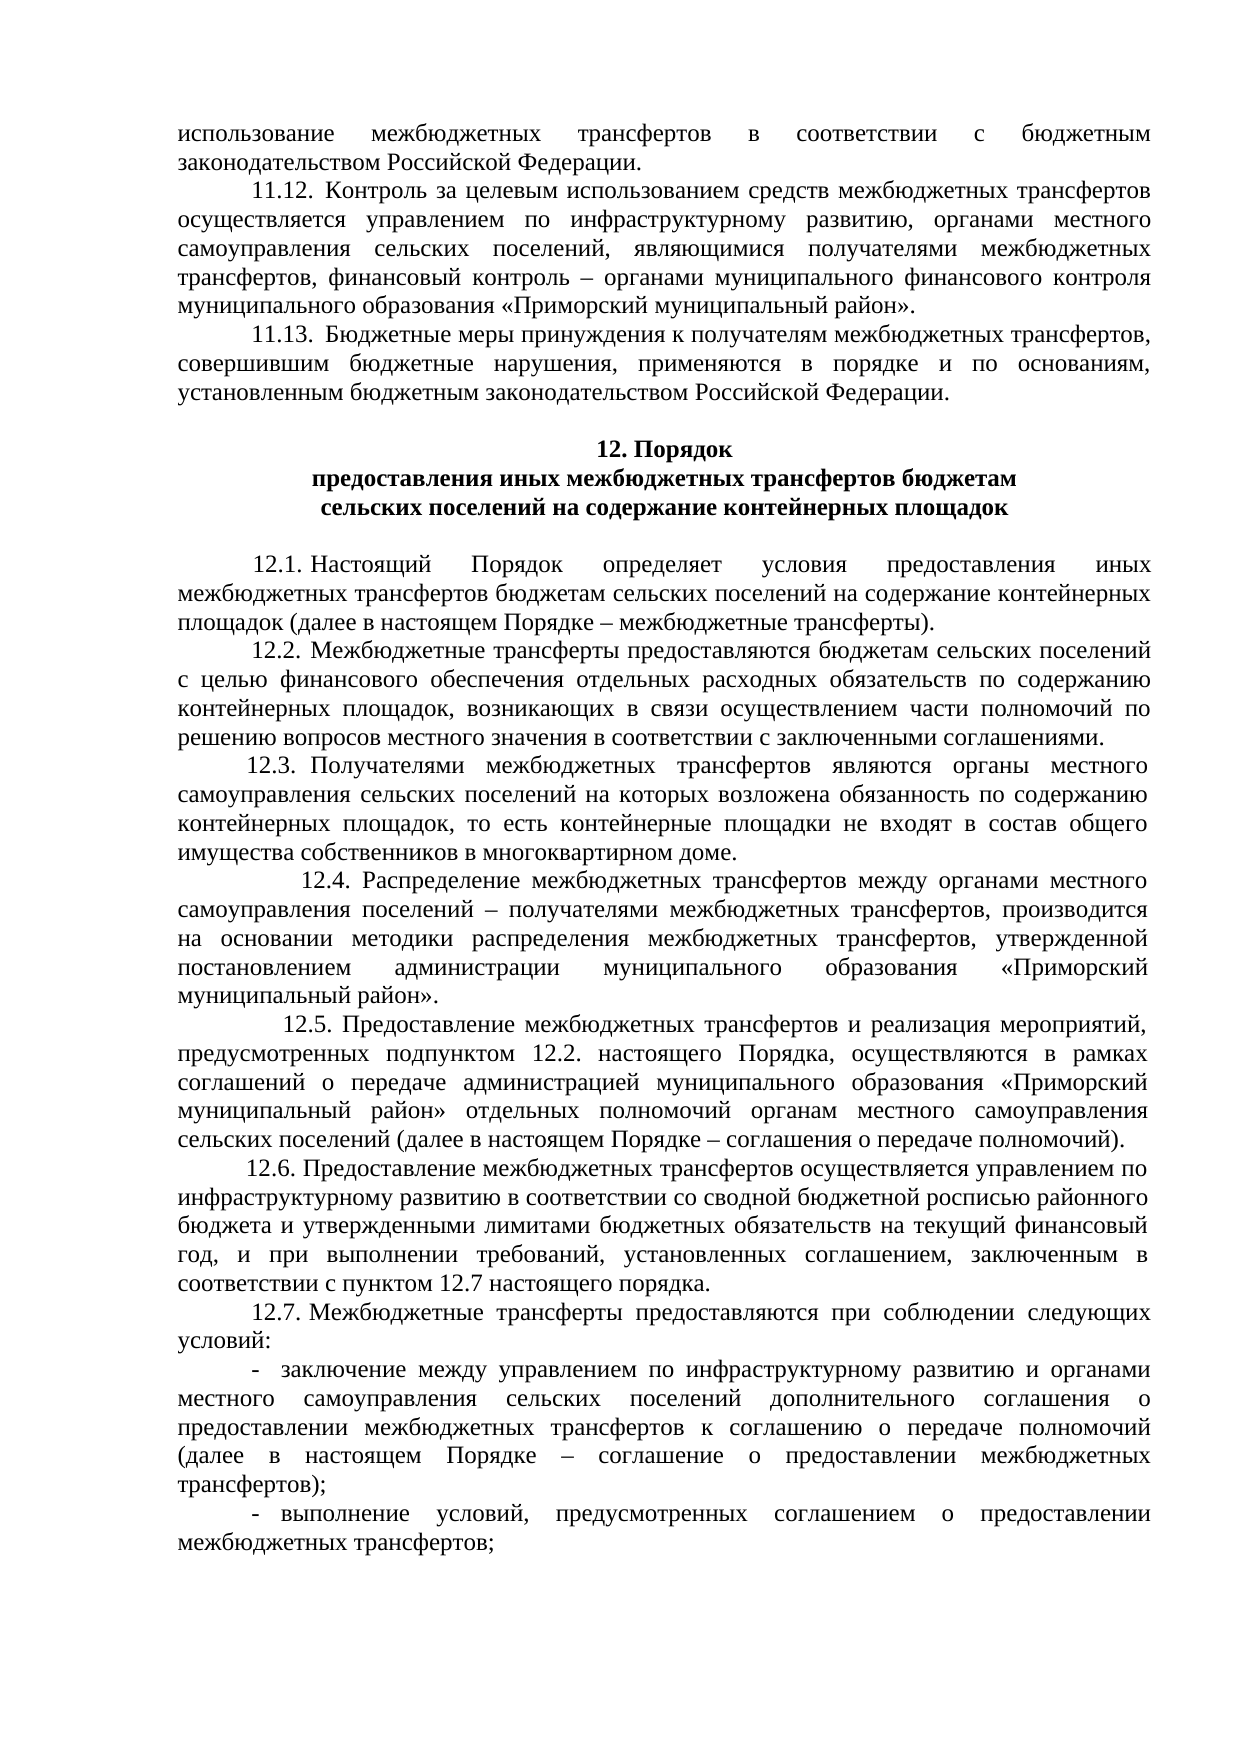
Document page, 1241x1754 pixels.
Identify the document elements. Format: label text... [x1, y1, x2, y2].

text - заключение между управлением по инфраструктурному развитию и органами местного самоуправления сельских поселений дополнительного соглашения о предоставлении межбюджетных трансфертов к соглашению о передаче полномочий (далее в настоящем Порядке – соглашение о предоставлении межбюджетных трансфертов); [177, 1354, 1152, 1498]
text 12.7. Межбюджетные трансферты предоставляются при соблюдении следующих условий: [177, 1297, 1152, 1354]
text 12. Порядок [177, 434, 1152, 463]
text 12.6. Предоставление межбюджетных трансфертов осуществляется управлением по инфраструктурному развитию в соответствии со сводной бюджетной росписью районного бюджета и утвержденными лимитами бюджетных обязательств на текущий финансовый год, и при выполнении требований, установленных соглашением, заключенным в соответствии с пунктом 12.7 настоящего порядка. [177, 1153, 1149, 1297]
text сельских поселений на содержание контейнерных площадок [177, 492, 1152, 521]
text 11.13. Бюджетные меры принуждения к получателям межбюджетных трансфертов, совершившим бюджетные нарушения, применяются в порядке и по основаниям, установленным бюджетным законодательством Российской Федерации. [177, 319, 1152, 406]
text 12.3. Получателями межбюджетных трансфертов являются органы местного самоуправления сельских поселений на которых возложена обязанность по содержанию контейнерных площадок, то есть контейнерные площадки не входят в состав общего имущества собственников в многоквартирном доме. [177, 751, 1149, 866]
text 11.12. Контроль за целевым использованием средств межбюджетных трансфертов осуществляется управлением по инфраструктурному развитию, органами местного самоуправления сельских поселений, являющимися получателями межбюджетных трансфертов, финансовый контроль – органами муниципального финансового контроля муниципального образования «Приморский муниципальный район». [177, 176, 1152, 319]
text предоставления иных межбюджетных трансфертов бюджетам [177, 463, 1152, 492]
text 12.5. Предоставление межбюджетных трансфертов и реализация мероприятий, предусмотренных подпунктом 12.2. настоящего Порядка, осуществляются в рамках соглашений о передаче администрацией муниципального образования «Приморский муниципальный район» отдельных полномочий органам местного самоуправления сельских поселений (далее в настоящем Порядке – соглашения о передаче полномочий). [177, 1009, 1149, 1153]
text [177, 118, 1152, 176]
text 12.1. Настоящий Порядок определяет условия предоставления иных межбюджетных трансфертов бюджетам сельских поселений на содержание контейнерных площадок (далее в настоящем Порядке – межбюджетные трансферты). [177, 549, 1152, 636]
text 12.4. Распределение межбюджетных трансфертов между органами местного самоуправления поселений – получателями межбюджетных трансфертов, производится на основании методики распределения межбюджетных трансфертов, утвержденной постановлением администрации муниципального образования «Приморский муниципальный район». [177, 866, 1149, 1009]
text 12.2. Межбюджетные трансферты предоставляются бюджетам сельских поселений с целью финансового обеспечения отдельных расходных обязательств по содержанию контейнерных площадок, возникающих в связи осуществлением части полномочий по решению вопросов местного значения в соответствии с заключенными соглашениями. [177, 636, 1152, 751]
text - выполнение условий, предусмотренных соглашением о предоставлении межбюджетных трансфертов; [177, 1498, 1152, 1556]
